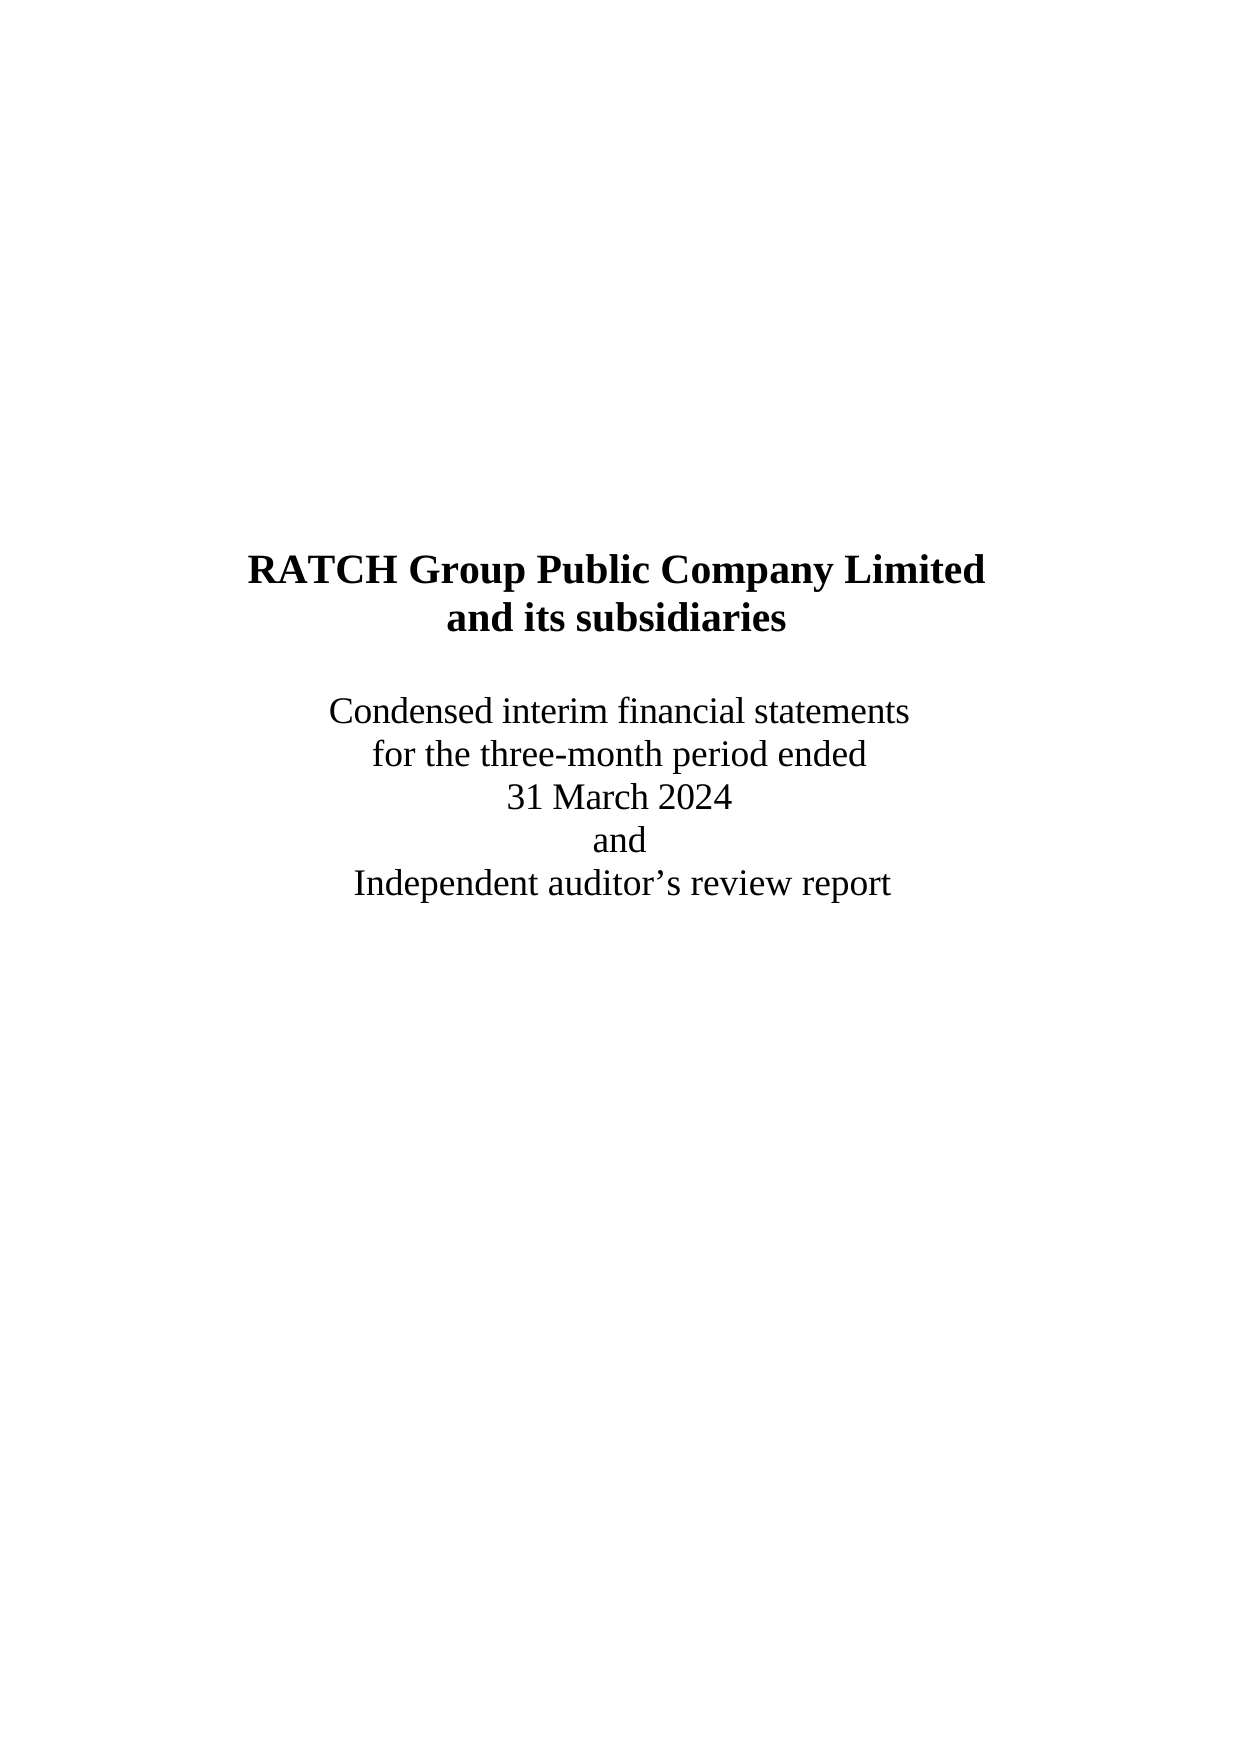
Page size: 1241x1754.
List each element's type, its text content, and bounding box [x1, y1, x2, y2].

title Condensed interim financial statements [108, 688, 1131, 731]
text and [108, 818, 1131, 861]
subtitle RATCH Group Public Company Limited [108, 544, 1125, 592]
text for the three-month period ended [108, 731, 1131, 774]
subtitle and its subsidiaries [108, 592, 1125, 640]
subtitle Independent auditor’s review report [120, 861, 1125, 904]
text 31 March 2024 [108, 774, 1131, 818]
